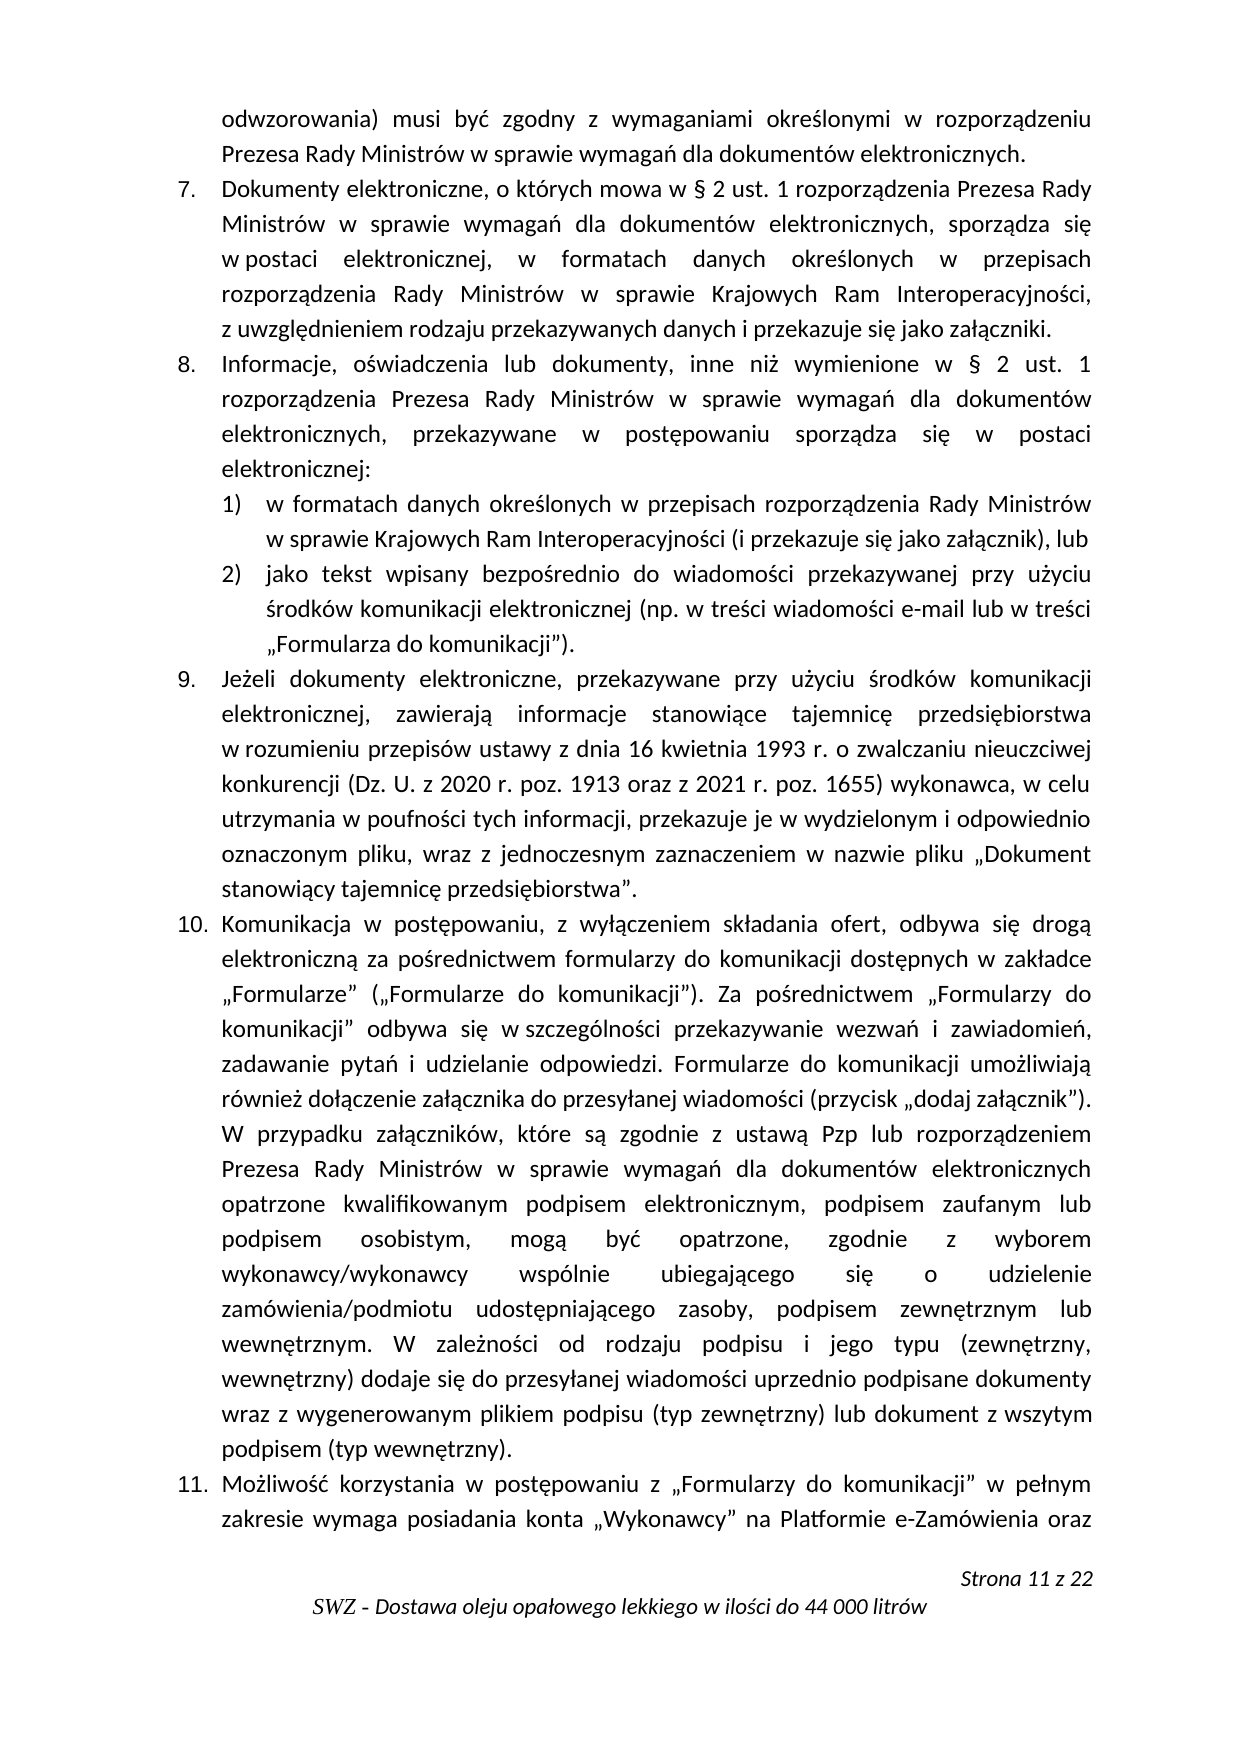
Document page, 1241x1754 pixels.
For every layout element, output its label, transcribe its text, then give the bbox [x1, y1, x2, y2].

list Komunikacja w postępowaniu, z wyłączeniem składania ofert, odbywa się drogą elektroniczną za pośrednictwem formularzy do komunikacji dostępnych w zakładce „Formularze” („Formularze do komunikacji”). Za pośrednictwem „Formularzy do komunikacji” odbywa się w szczególności przekazywanie wezwań i zawiadomień, zadawanie pytań i udzielanie odpowiedzi. Formularze do komunikacji umożliwiają również dołączenie załącznika do przesyłanej wiadomości (przycisk „dodaj załącznik”). W przypadku załączników, które są zgodnie z ustawą Pzp lub rozporządzeniem Prezesa Rady Ministrów w sprawie wymagań dla dokumentów elektronicznych opatrzone kwalifikowanym podpisem elektronicznym, podpisem zaufanym lub podpisem osobistym, mogą być opatrzone, zgodnie z wyborem wykonawcy/wykonawcy wspólnie ubiegającego się o udzielenie zamówienia/podmiotu udostępniającego zasoby, podpisem zewnętrznym lub wewnętrznym. W zależności od rodzaju podpisu i jego typu (zewnętrzny, wewnętrzny) dodaje się do przesyłanej wiadomości uprzednio podpisane dokumenty wraz z wygenerowanym plikiem podpisu (typ zewnętrzny) lub dokument z wszytym podpisem (typ wewnętrzny). [177, 908, 1093, 1464]
list Informacje, oświadczenia lub dokumenty, inne niż wymienione w § 2 ust. 1 rozporządzenia Prezesa Rady Ministrów w sprawie wymagań dla dokumentów elektronicznych, przekazywane w postępowaniu sporządza się w postaci elektronicznej: [177, 348, 1093, 484]
list Jeżeli dokumenty elektroniczne, przekazywane przy użyciu środków komunikacji elektronicznej, zawierają informacje stanowiące tajemnicę przedsiębiorstwa w rozumieniu przepisów ustawy z dnia 16 kwietnia 1993 r. o zwalczaniu nieuczciwej konkurencji (Dz. U. z 2020 r. poz. 1913 oraz z 2021 r. poz. 1655) wykonawca, w celu utrzymania w poufności tych informacji, przekazuje je w wydzielonym i odpowiednio oznaczonym pliku, wraz z jednoczesnym zaznaczeniem w nazwie pliku „Dokument stanowiący tajemnicę przedsiębiorstwa”. [177, 663, 1093, 904]
list jako tekst wpisany bezpośrednio do wiadomości przekazywanej przy użyciu środków komunikacji elektronicznej (np. w treści wiadomości e-mail lub w treści „Formularza do komunikacji”). [221, 558, 1093, 659]
list Dokumenty elektroniczne, o których mowa w § 2 ust. 1 rozporządzenia Prezesa Rady Ministrów w sprawie wymagań dla dokumentów elektronicznych, sporządza się w postaci elektronicznej, w formatach danych określonych w przepisach rozporządzenia Rady Ministrów w sprawie Krajowych Ram Interoperacyjności, z uwzględnieniem rodzaju przekazywanych danych i przekazuje się jako załączniki. [177, 173, 1093, 344]
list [177, 1468, 1093, 1534]
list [177, 103, 1093, 169]
list w formatach danych określonych w przepisach rozporządzenia Rady Ministrów w sprawie Krajowych Ram Interoperacyjności (i przekazuje się jako załącznik), lub [221, 488, 1093, 554]
